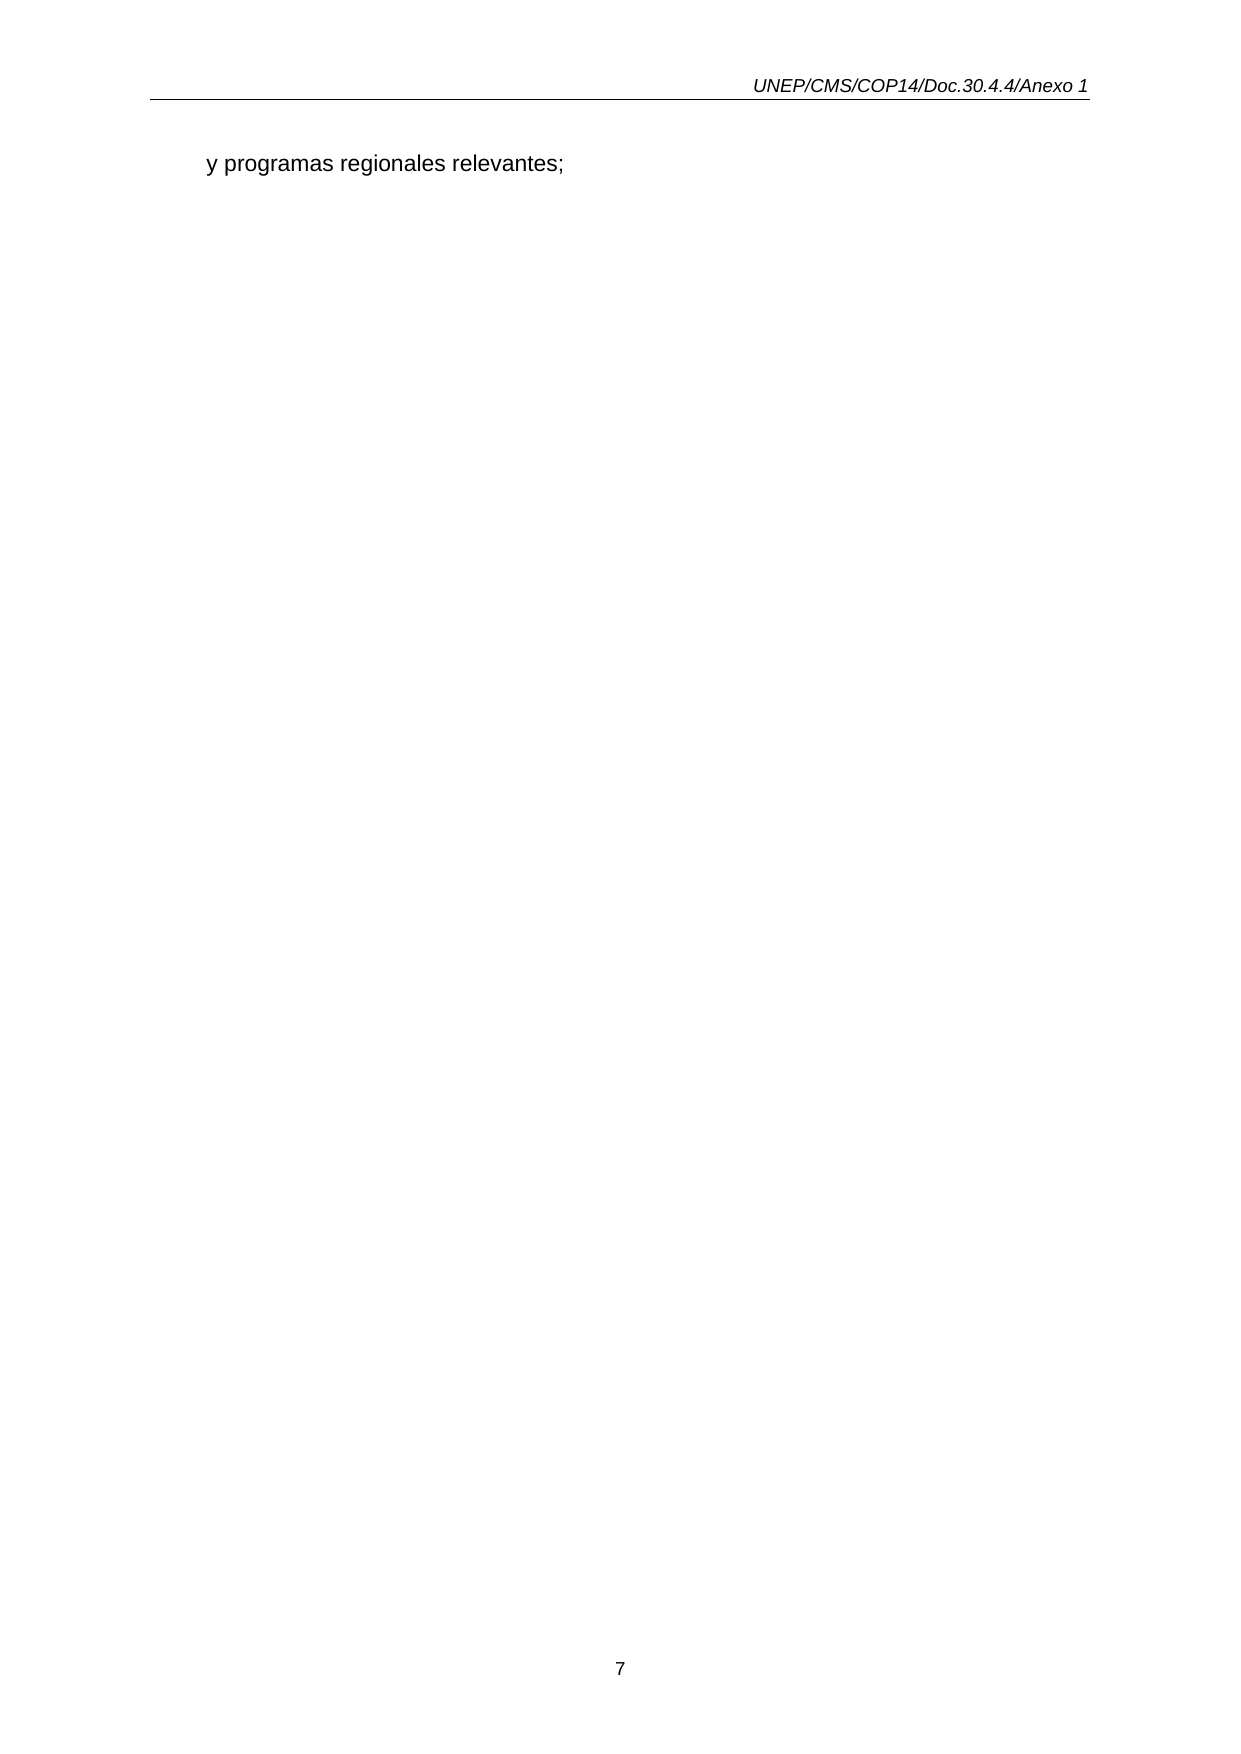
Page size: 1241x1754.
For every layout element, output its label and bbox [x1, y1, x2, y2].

list [150, 150, 1090, 176]
